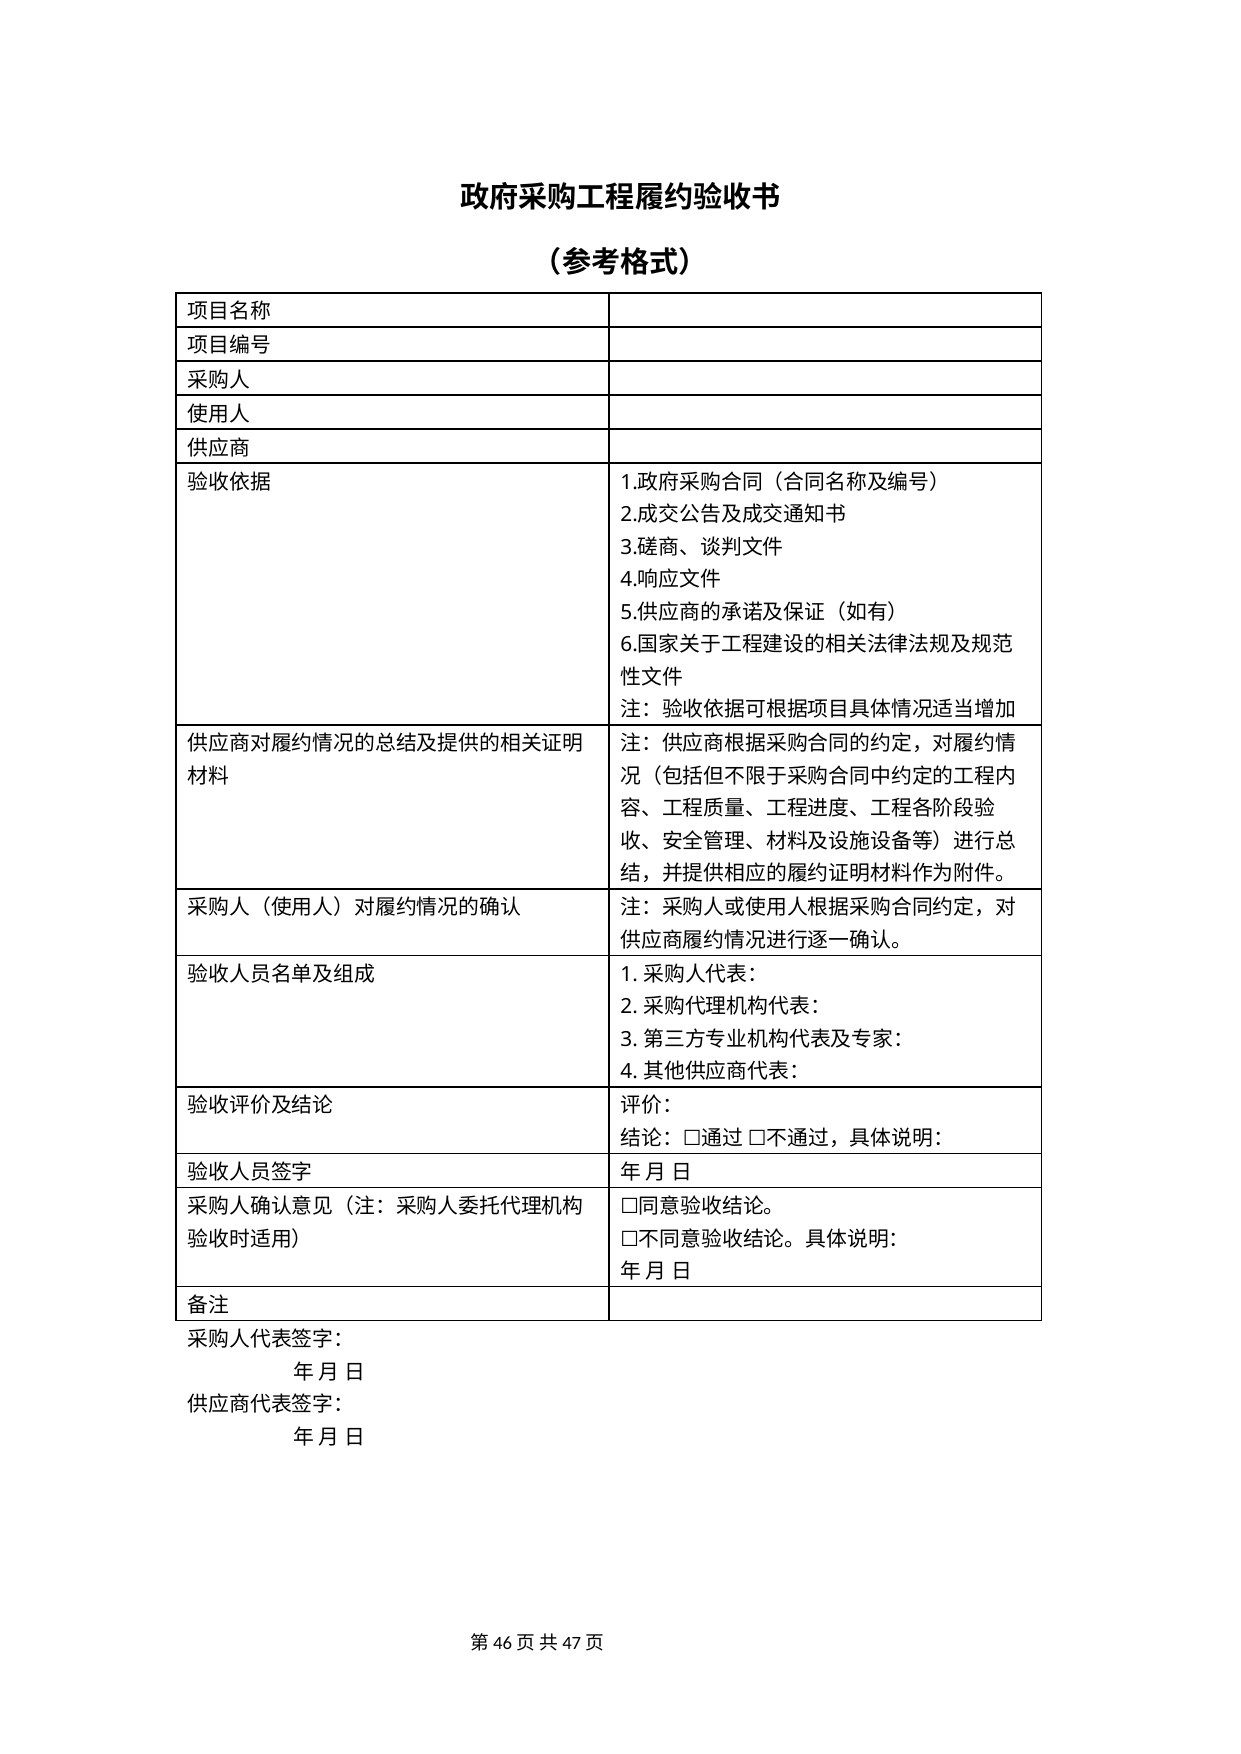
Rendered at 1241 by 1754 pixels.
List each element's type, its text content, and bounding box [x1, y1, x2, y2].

table_cell 验收依据 [177, 464, 608, 724]
table_cell 验收人员名单及组成 [177, 956, 608, 1086]
table_cell ☐同意验收结论。 ☐不同意验收结论。具体说明： 年 月 日 [610, 1188, 1041, 1286]
table_cell 使用人 [177, 396, 608, 428]
table_cell 注：采购人或使用人根据采购合同约定，对供应商履约情况进行逐一确认。 [610, 890, 1041, 954]
table_cell 验收评价及结论 [177, 1088, 608, 1153]
text 供应商代表签字： [187, 1386, 1053, 1419]
table_cell 供应商对履约情况的总结及提供的相关证明材料 [177, 726, 608, 888]
table_cell 采购人确认意见（注：采购人委托代理机构验收时适用） [177, 1188, 608, 1286]
table_header 项目名称 [177, 294, 608, 326]
table_cell 供应商 [177, 430, 608, 462]
table_cell [610, 328, 1041, 360]
table_cell 备注 [177, 1287, 608, 1320]
table_cell [610, 362, 1041, 394]
table_cell 1. 采购人代表： 2. 采购代理机构代表： 3. 第三方专业机构代表及专家： 4. 其他供应商代表： [610, 956, 1041, 1086]
table_cell 采购人（使用人）对履约情况的确认 [177, 890, 608, 954]
table_cell 验收人员签字 [177, 1154, 608, 1187]
text 采购人代表签字： [187, 1321, 1053, 1354]
table_header [610, 294, 1041, 326]
text （参考格式） [187, 227, 1053, 292]
text 年 月 日 [187, 1354, 1053, 1386]
table_cell [610, 1287, 1041, 1320]
table_cell 年 月 日 [610, 1154, 1041, 1187]
table_cell [610, 430, 1041, 462]
table_cell [610, 396, 1041, 428]
text 政府采购工程履约验收书 [187, 162, 1053, 227]
table_cell 采购人 [177, 362, 608, 394]
table_cell 项目编号 [177, 328, 608, 360]
table_cell 1.政府采购合同（合同名称及编号） 2.成交公告及成交通知书 3.磋商、谈判文件 4.响应文件 5.供应商的承诺及保证（如有） 6.国家关于工程建设的相关法律法规及规范性文件 注：验收依据可根据项目具体情况适当增加 [610, 464, 1041, 724]
text 年 月 日 [187, 1419, 1053, 1451]
table_cell 注：供应商根据采购合同的约定，对履约情况（包括但不限于采购合同中约定的工程内容、工程质量、工程进度、工程各阶段验收、安全管理、材料及设施设备等）进行总结，并提供相应的履约证明材料作为附件。 [610, 726, 1041, 888]
table_cell 评价： 结论：☐通过 ☐不通过，具体说明： [610, 1088, 1041, 1153]
